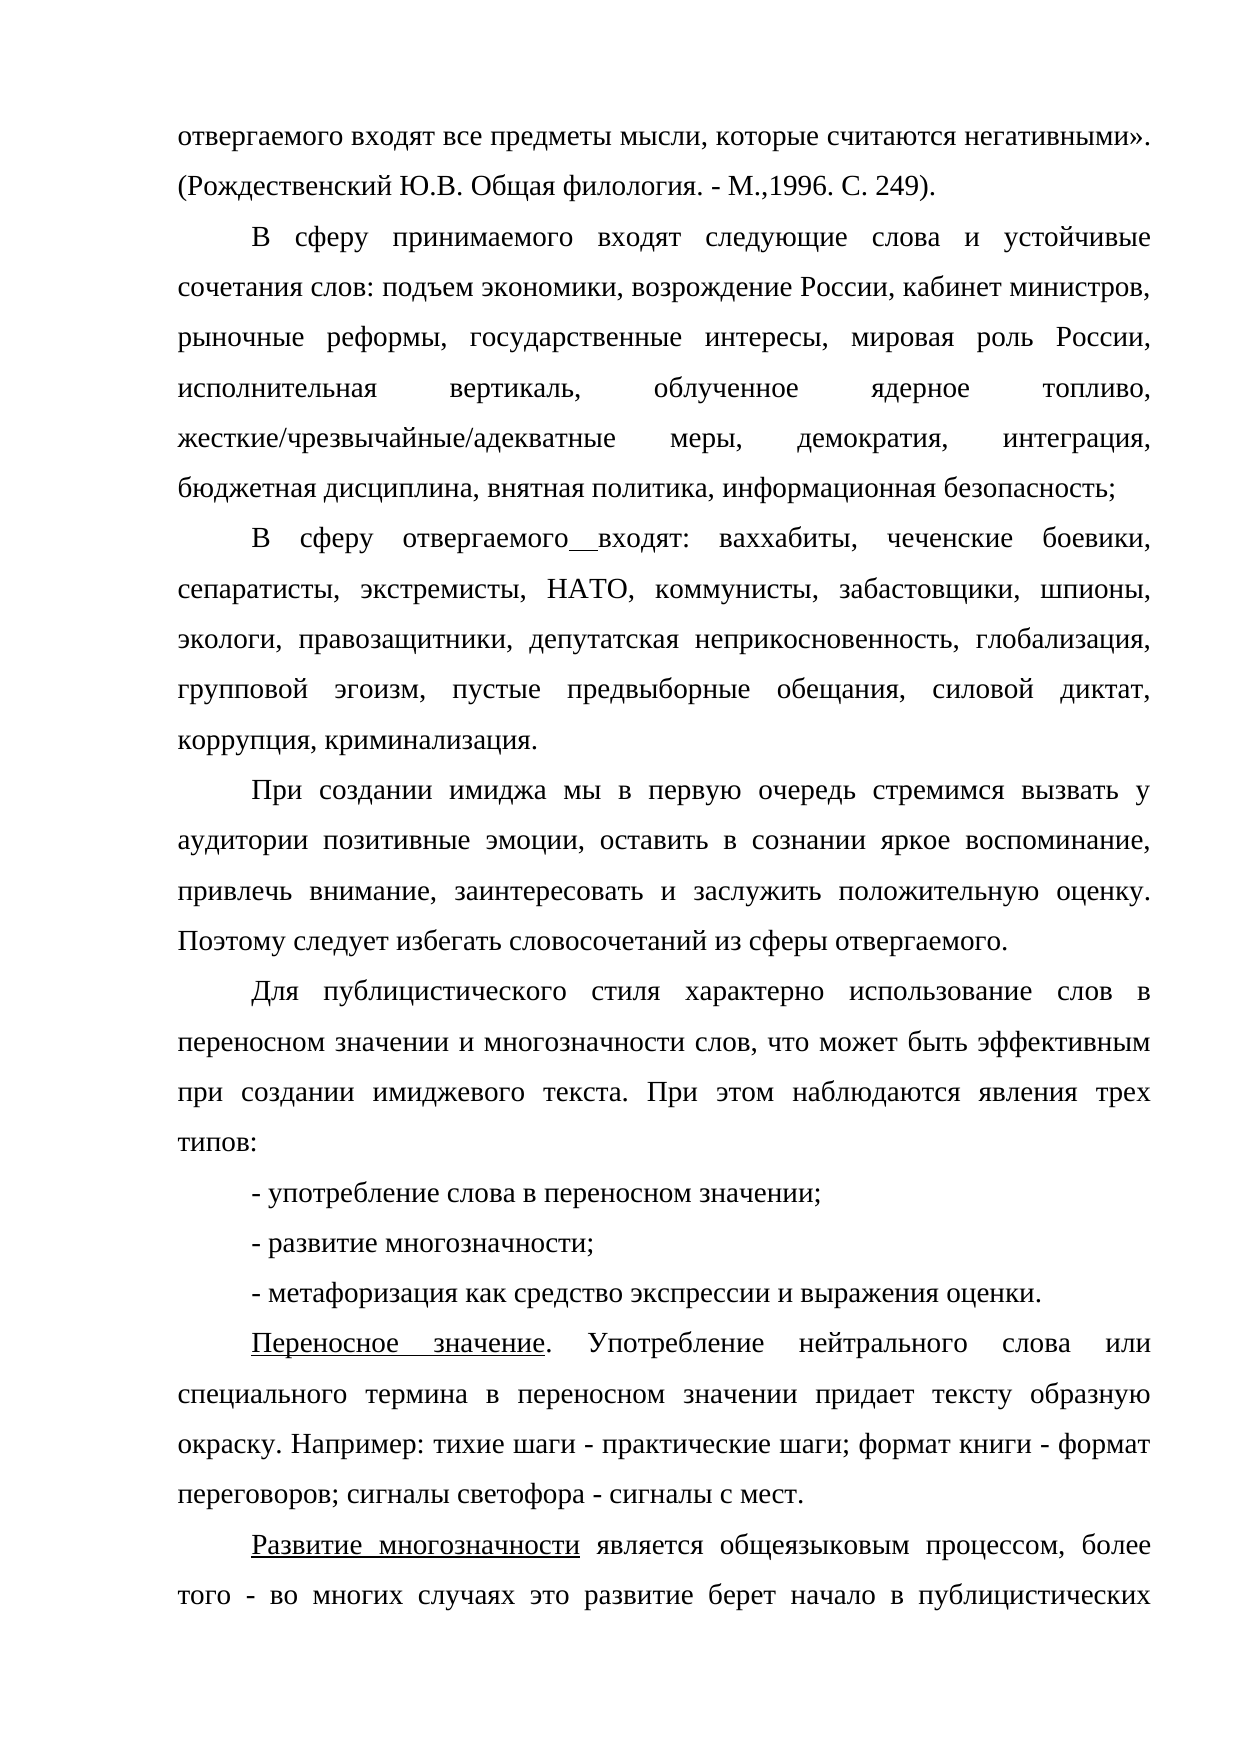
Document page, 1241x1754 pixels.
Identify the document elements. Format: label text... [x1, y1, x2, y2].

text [177, 118, 1152, 202]
text Для публицистического стиля характерно использование слов в переносном значении и многозначности слов, что может быть эффективным при создании имиджевого текста. При этом наблюдаются явления трех типов: [177, 973, 1152, 1158]
list - развитие многозначности; [177, 1225, 1152, 1258]
text В сферу принимаемого входят следующие слова и устойчивые сочетания слов: подъем экономики, возрождение России, кабинет министров, рыночные реформы, государственные интересы, мировая роль России, исполнительная вертикаль, облученное ядерное топливо, жесткие/чрезвычайные/адекватные меры, демократия, интеграция, бюджетная дисциплина, внятная политика, информационная безопасность; [177, 219, 1152, 504]
text При создании имиджа мы в первую очередь стремимся вызвать у аудитории позитивные эмоции, оставить в сознании яркое воспоминание, привлечь внимание, заинтересовать и заслужить положительную оценку. Поэтому следует избегать словосочетаний из сферы отвергаемого. [177, 772, 1152, 957]
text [177, 1527, 1152, 1611]
list - метафоризация как средство экспрессии и выражения оценки. [177, 1275, 1152, 1309]
text В сферу отвергаемого входят: ваххабиты, чеченские боевики, сепаратисты, экстремисты, НАТО, коммунисты, забастовщики, шпионы, экологи, правозащитники, депутатская неприкосновенность, глобализация, групповой эгоизм, пустые предвыборные обещания, силовой диктат, коррупция, криминализация. [177, 521, 1152, 755]
text Переносное значение. Употребление нейтрального слова или специального термина в переносном значении придает тексту образную окраску. Например: тихие шаги - практические шаги; формат книги - формат переговоров; сигналы светофора - сигналы с мест. [177, 1326, 1152, 1510]
text - употребление слова в переносном значении; [177, 1175, 1152, 1208]
